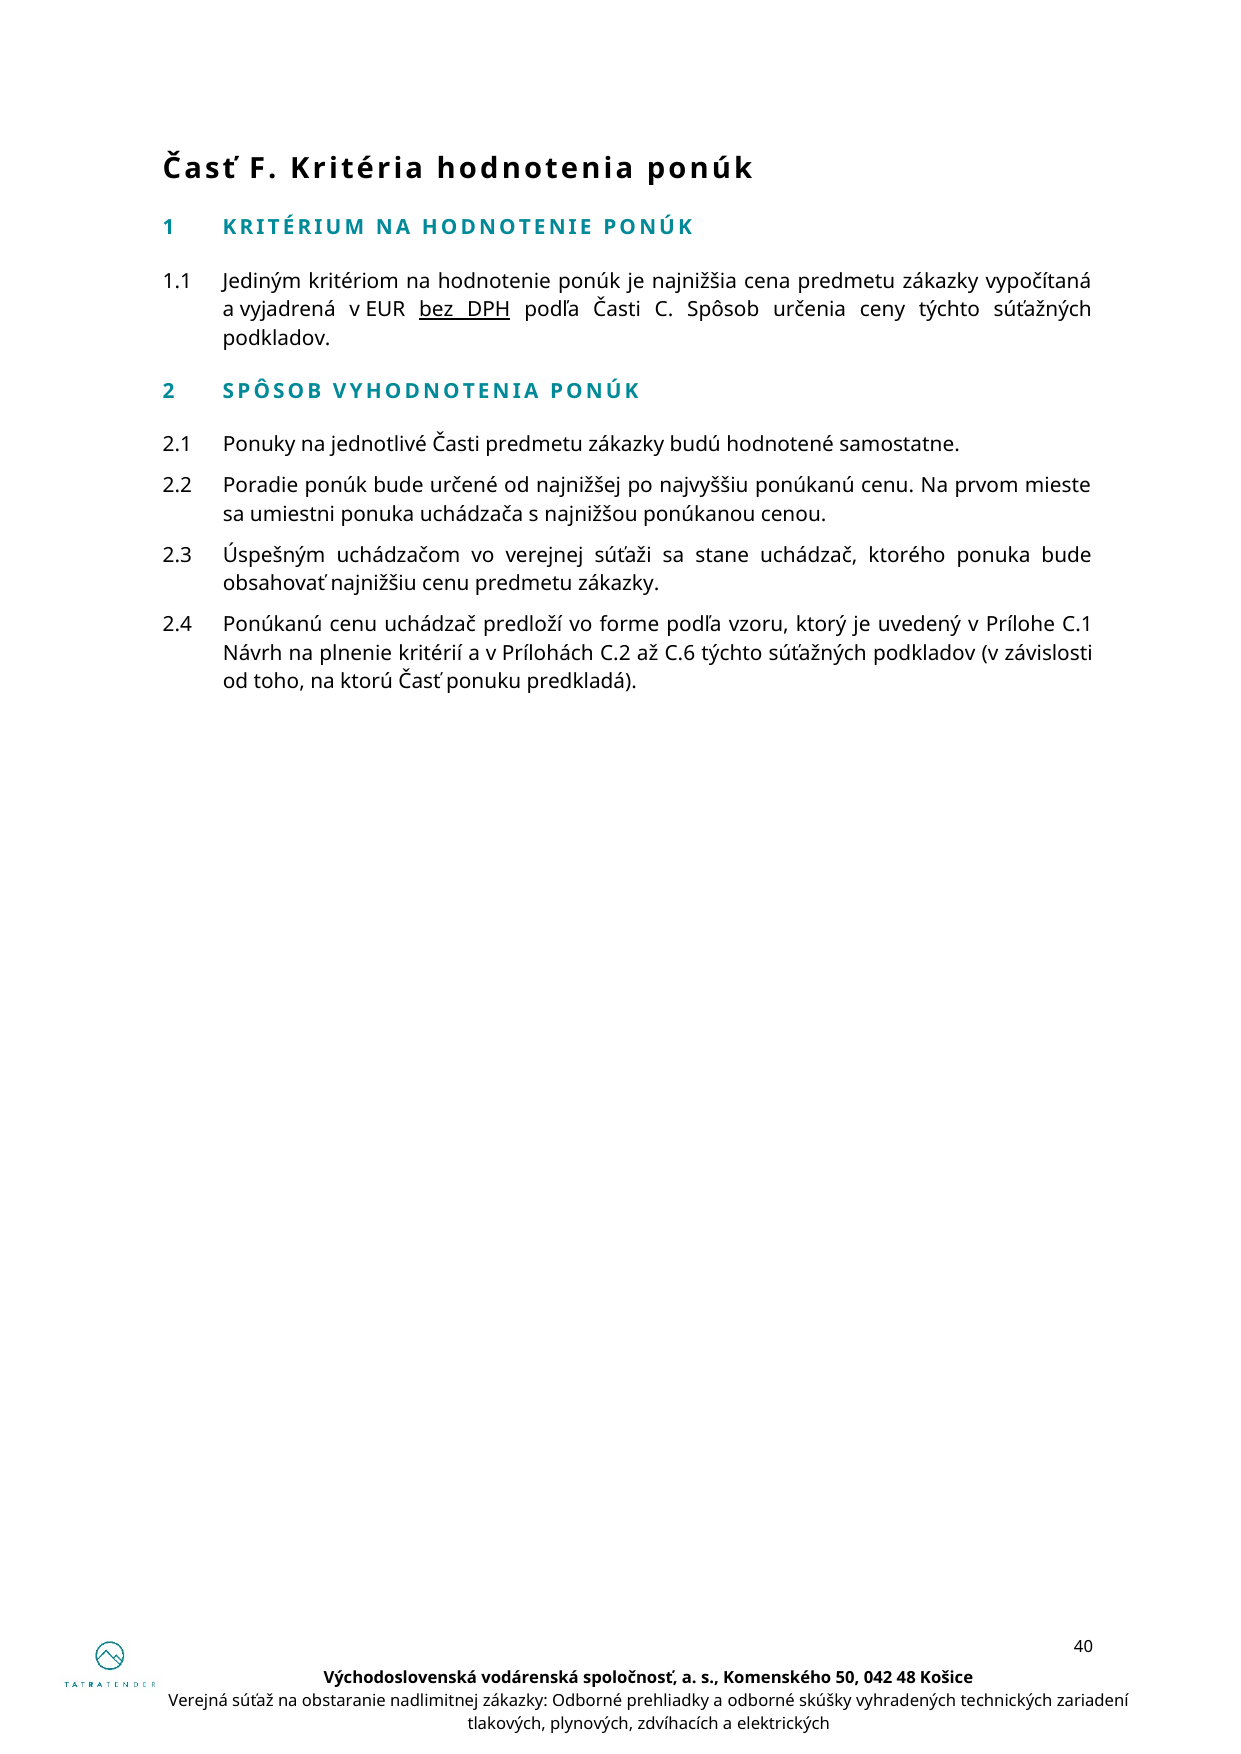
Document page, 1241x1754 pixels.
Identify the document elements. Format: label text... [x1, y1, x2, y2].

list Ponúkanú cenu uchádzač predloží vo forme podľa vzoru, ktorý je uvedený v Prílohe C.1 Návrh na plnenie kritérií a v Prílohách C.2 až C.6 týchto súťažných podkladov (v závislosti od toho, na ktorú Časť ponuku predkladá). [162, 609, 1093, 694]
list Jediným kritériom na hodnotenie ponúk je najnižšia cena predmetu zákazky vypočítaná a vyjadrená v EUR bez DPH podľa Časti C. Spôsob určenia ceny týchto súťažných podkladov. [162, 266, 1093, 351]
list Poradie ponúk bude určené od najnižšej po najvyššiu ponúkanú cenu. Na prvom mieste sa umiestni ponuka uchádzača s najnižšou ponúkanou cenou. [162, 470, 1093, 527]
list Kritérium na hodnotenie ponúk [162, 212, 1093, 241]
text Časť F. Kritéria hodnotenia ponúk [162, 148, 1093, 187]
list Spôsob vyhodnotenia ponúk [162, 376, 1093, 404]
list Úspešným uchádzačom vo verejnej súťaži sa stane uchádzač, ktorého ponuka bude obsahovať najnižšiu cenu predmetu zákazky. [162, 540, 1093, 597]
picture [43, 1617, 176, 1711]
list Ponuky na jednotlivé Časti predmetu zákazky budú hodnotené samostatne. [162, 429, 1093, 458]
